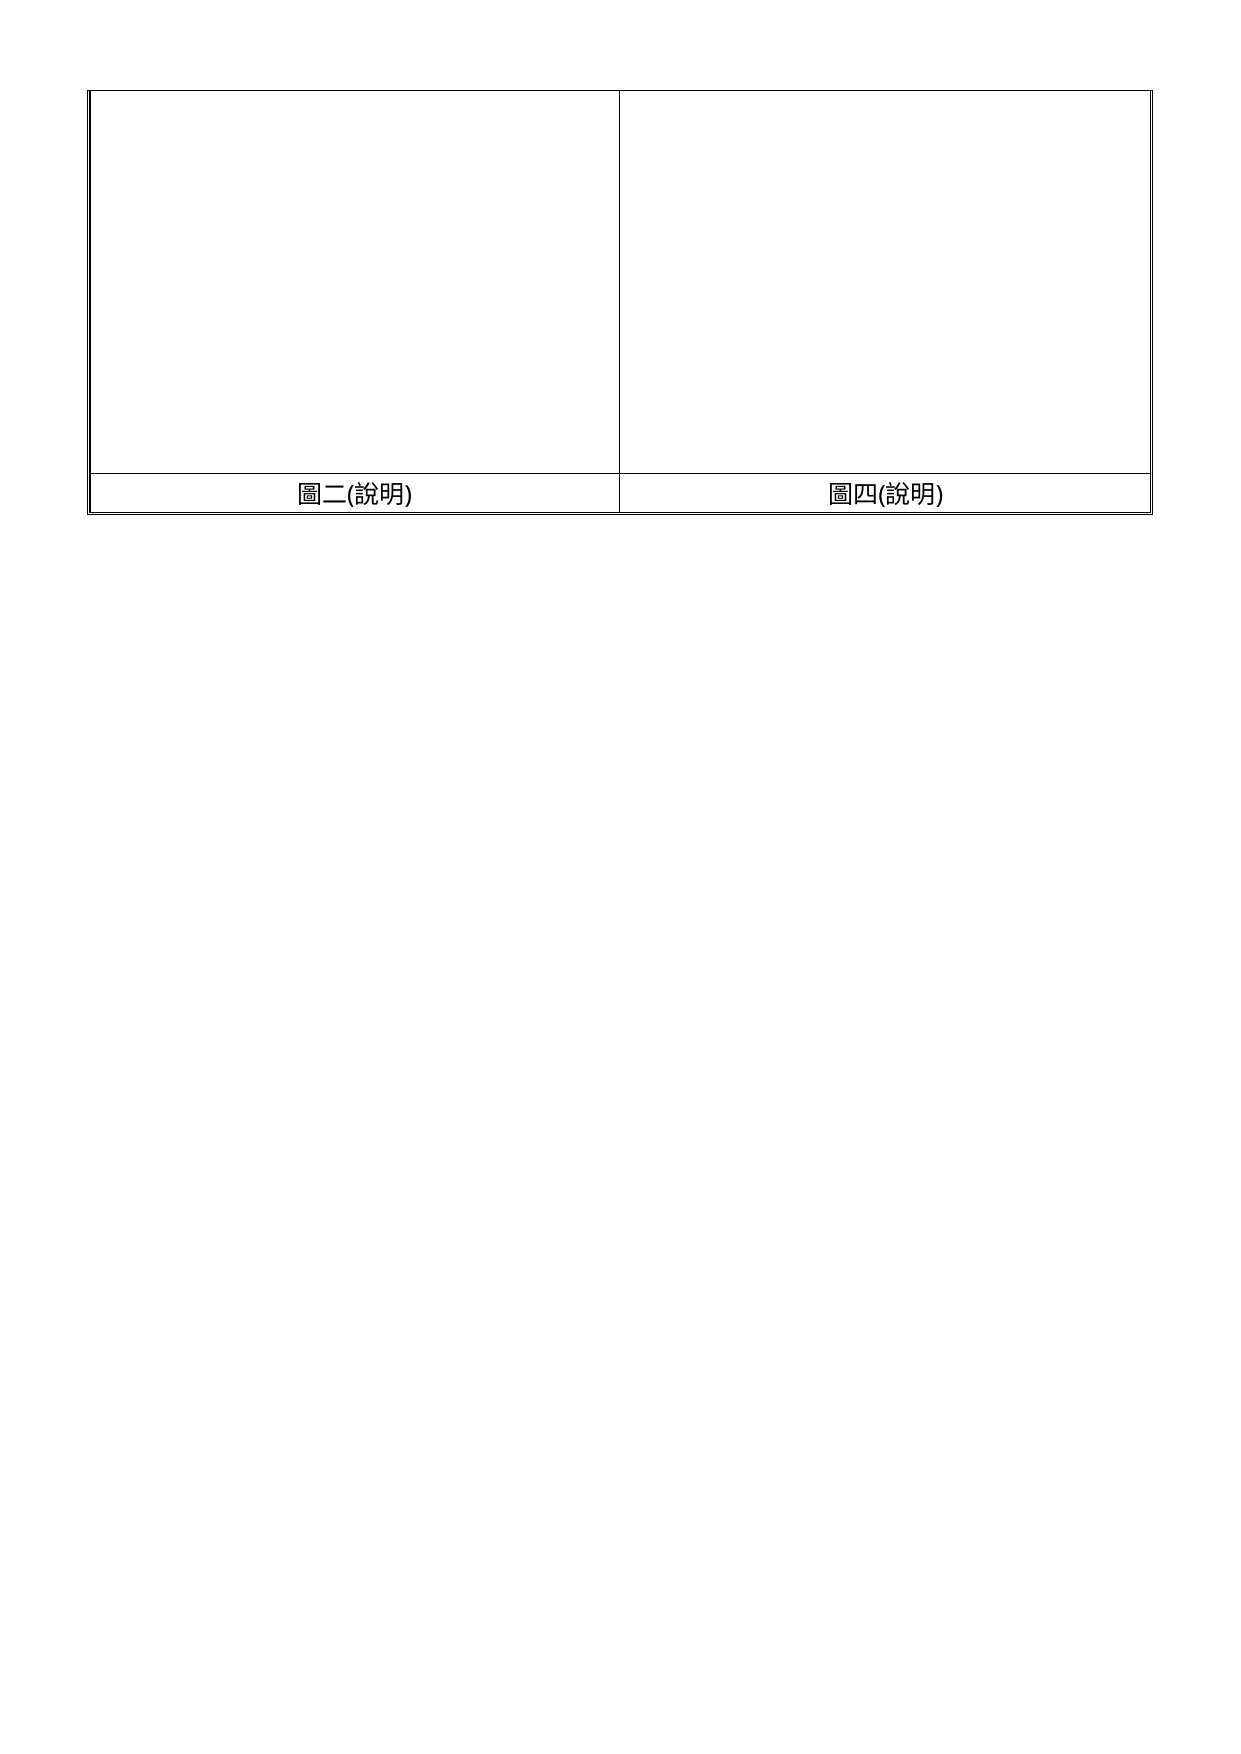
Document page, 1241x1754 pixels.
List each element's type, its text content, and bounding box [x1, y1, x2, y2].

table_cell 圖四(說明) [620, 474, 1150, 512]
table_cell 圖二(說明) [91, 474, 619, 512]
table_cell [91, 91, 619, 473]
table_cell [620, 91, 1150, 473]
